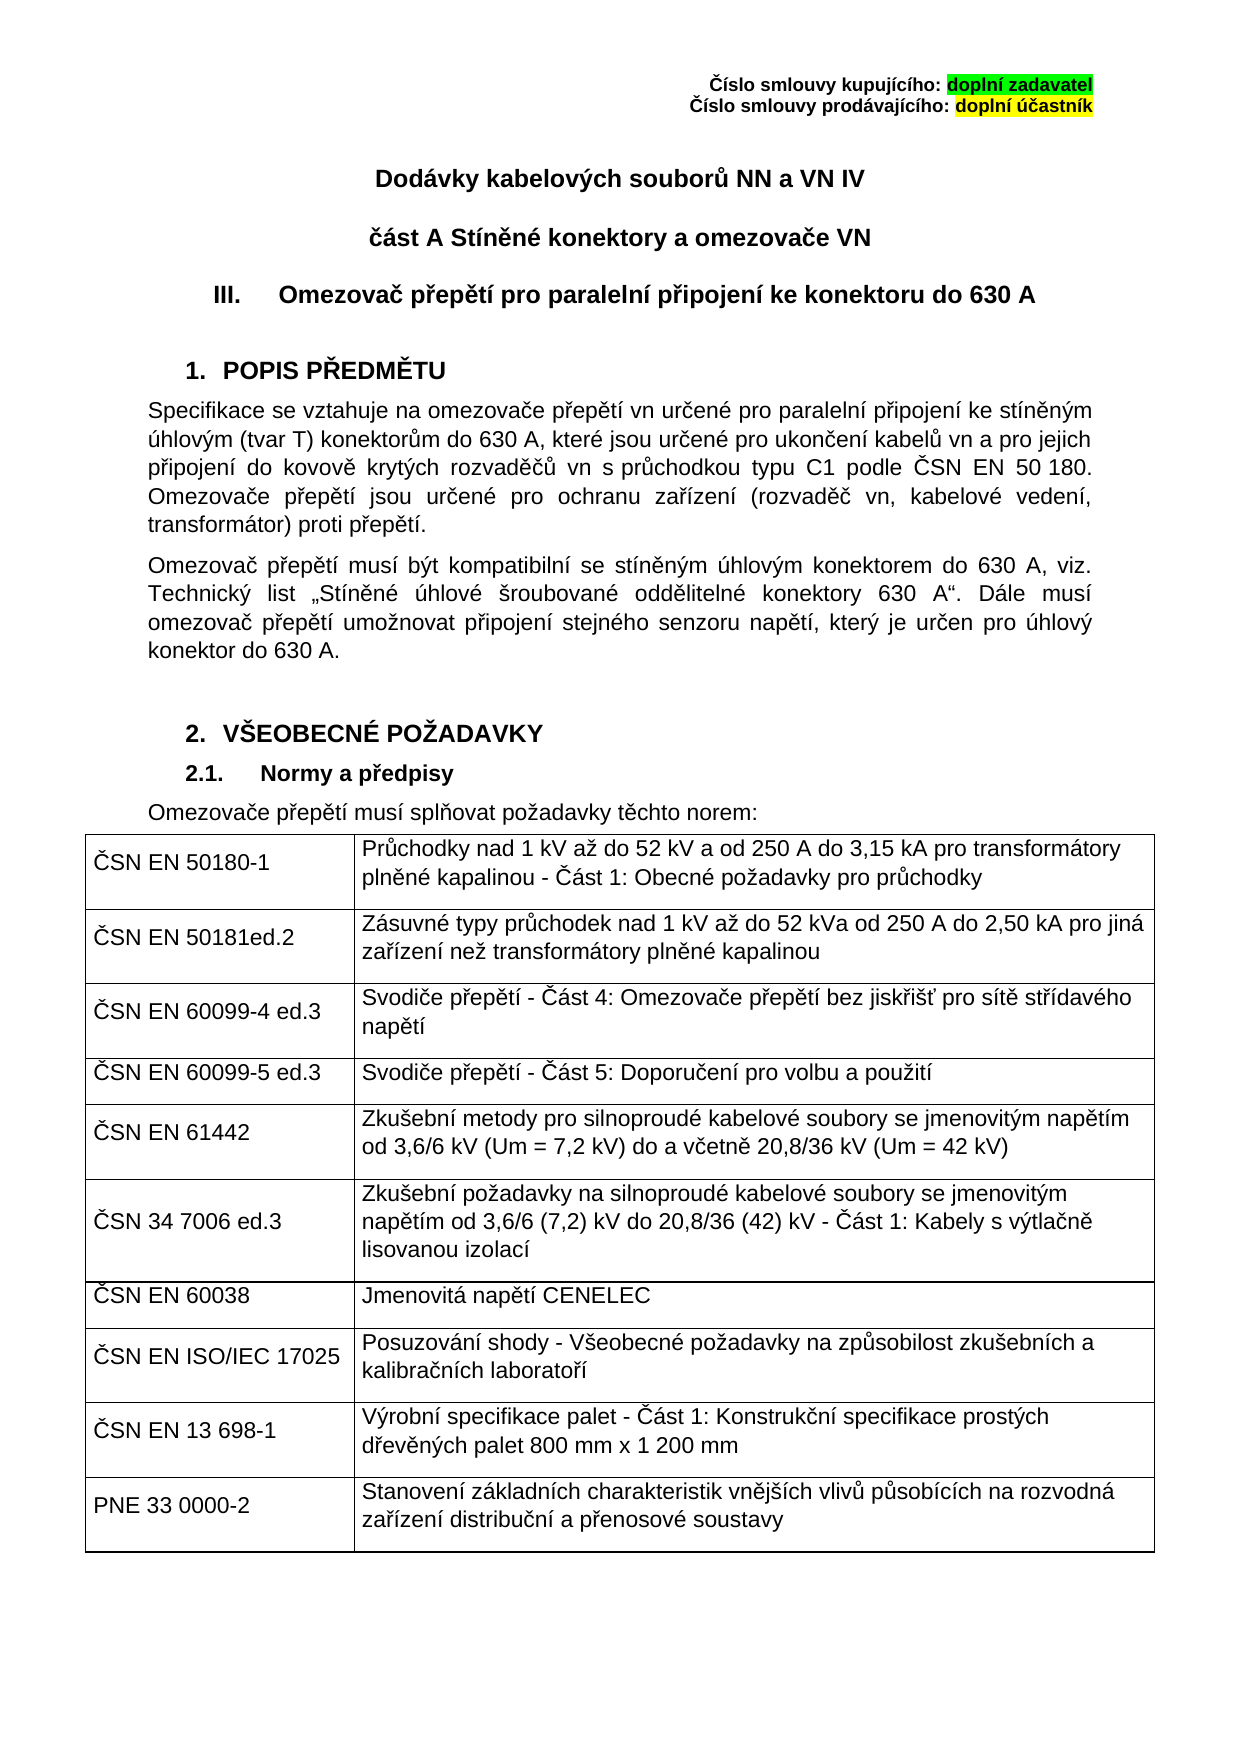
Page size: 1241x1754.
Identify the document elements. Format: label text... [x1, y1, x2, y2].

text Omezovač přepětí musí být kompatibilní se stíněným úhlovým konektorem do 630 A, viz. Technický list „Stíněné úhlové šroubované oddělitelné konektory 630 A“. Dále musí omezovač přepětí umožnovat připojení stejného senzoru napětí, který je určen pro úhlový konektor do 630 A. [148, 552, 1093, 664]
table_cell ČSN 34 7006 ed.3 [86, 1180, 354, 1281]
table_cell ČSN EN 60099-5 ed.3 [86, 1059, 354, 1104]
table_cell ČSN EN 61442 [86, 1105, 354, 1178]
subtitle Popis předmětu [185, 356, 1093, 385]
table_cell PNE 33 0000-2 [86, 1478, 354, 1551]
subtitle Normy a předpisy [185, 760, 1093, 787]
table_cell Výrobní specifikace palet - Část 1: Konstrukční specifikace prostých dřevěných palet 800 mm x 1 200 mm [355, 1403, 1154, 1477]
table_header Průchodky nad 1 kV až do 52 kV a od 250 A do 3,15 kA pro transformátory plněné kapalinou - Část 1: Obecné požadavky pro průchodky [355, 835, 1154, 908]
table_cell Zásuvné typy průchodek nad 1 kV až do 52 kVa od 250 A do 2,50 kA pro jiná zařízení než transformátory plněné kapalinou [355, 910, 1154, 983]
text Omezovače přepětí musí splňovat požadavky těchto norem: [148, 799, 1093, 826]
table_cell Zkušební metody pro silnoproudé kabelové soubory se jmenovitým napětím od 3,6/6 kV (Um = 7,2 kV) do a včetně 20,8/36 kV (Um = 42 kV) [355, 1105, 1154, 1178]
subtitle Všeobecné požadavky [185, 719, 1093, 748]
table_cell ČSN EN 60038 [86, 1283, 354, 1328]
table_cell Svodiče přepětí - Část 4: Omezovače přepětí bez jiskřišť pro sítě střídavého napětí [355, 984, 1154, 1058]
text Specifikace se vztahuje na omezovače přepětí vn určené pro paralelní připojení ke stíněným úhlovým (tvar T) konektorům do 630 A, které jsou určené pro ukončení kabelů vn a pro jejich připojení do kovově krytých rozvaděčů vn s průchodkou typu C1 podle ČSN EN 50 180. Omezovače přepětí jsou určené pro ochranu zařízení (rozvaděč vn, kabelové vedení, transformátor) proti přepětí. [148, 397, 1093, 537]
table_cell ČSN EN 13 698-1 [86, 1403, 354, 1477]
table_cell ČSN EN ISO/IEC 17025 [86, 1329, 354, 1402]
table_cell Svodiče přepětí - Část 5: Doporučení pro volbu a použití [355, 1059, 1154, 1104]
table_cell ČSN EN 60099-4 ed.3 [86, 984, 354, 1058]
table_cell ČSN EN 50181ed.2 [86, 910, 354, 983]
table_cell Stanovení základních charakteristik vnějších vlivů působících na rozvodná zařízení distribuční a přenosové soustavy [355, 1478, 1154, 1551]
list Omezovač přepětí pro paralelní připojení ke konektoru do 630 A [185, 279, 1093, 308]
table_cell Jmenovitá napětí CENELEC [355, 1283, 1154, 1328]
table_cell Posuzování shody - Všeobecné požadavky na způsobilost zkušebních a kalibračních laboratoří [355, 1329, 1154, 1402]
table_cell Zkušební požadavky na silnoproudé kabelové soubory se jmenovitým napětím od 3,6/6 (7,2) kV do 20,8/36 (42) kV - Část 1: Kabely s výtlačně lisovanou izolací [355, 1180, 1154, 1281]
table_header ČSN EN 50180-1 [86, 835, 354, 908]
